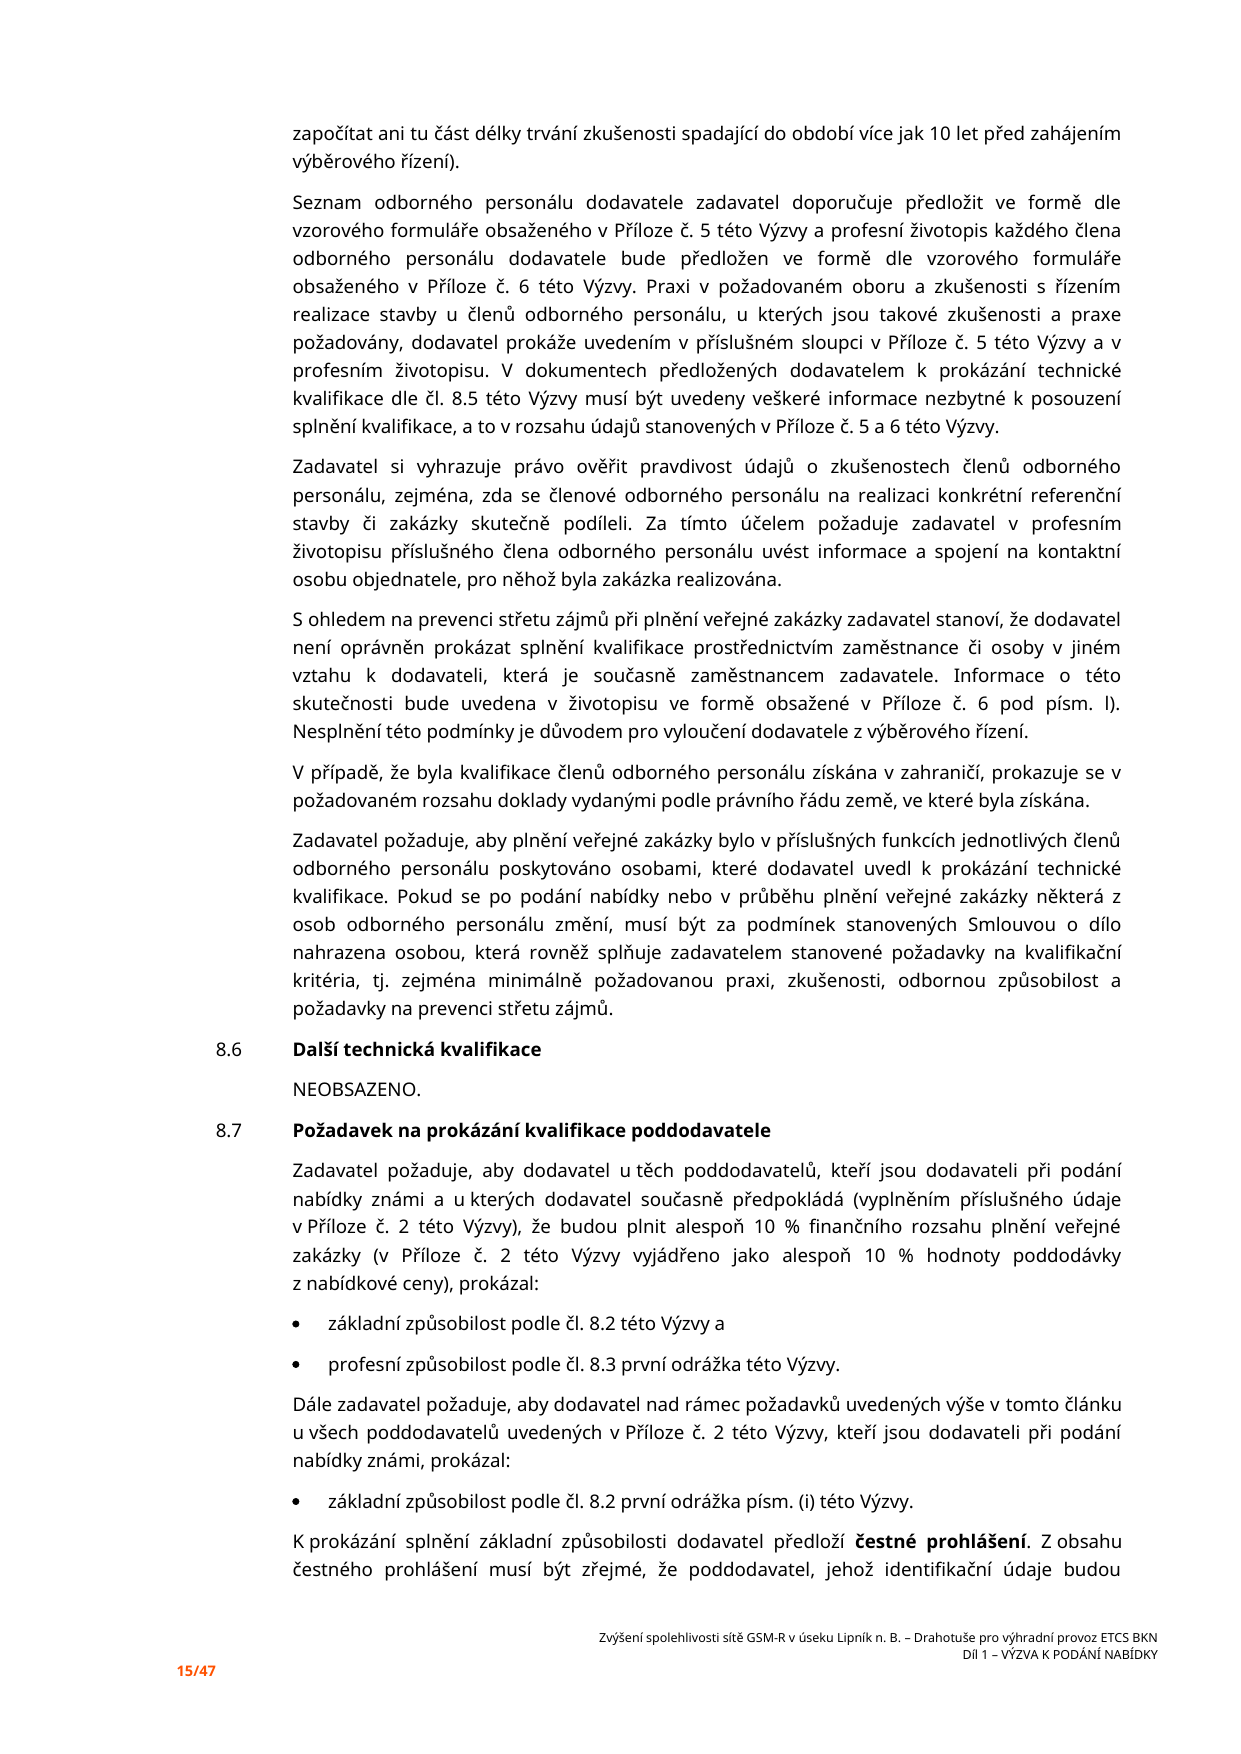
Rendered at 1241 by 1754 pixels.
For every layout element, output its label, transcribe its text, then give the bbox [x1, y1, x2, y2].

text Zadavatel požaduje, aby plnění veřejné zakázky bylo v příslušných funkcích jednotlivých členů odborného personálu poskytováno osobami, které dodavatel uvedl k prokázání technické kvalifikace. Pokud se po podání nabídky nebo v průběhu plnění veřejné zakázky některá z osob odborného personálu změní, musí být za podmínek stanovených Smlouvou o dílo nahrazena osobou, která rovněž splňuje zadavatelem stanovené požadavky na kvalifikační kritéria, tj. zejména minimálně požadovanou praxi, zkušenosti, odbornou způsobilost a požadavky na prevenci střetu zájmů. [292, 828, 1122, 1021]
text základní způsobilost podle čl. 8.2 této Výzvy a [292, 1310, 1122, 1336]
text Dále zadavatel požaduje, aby dodavatel nad rámec požadavků uvedených výše v tomto článku u všech poddodavatelů uvedených v Příloze č. 2 této Výzvy, kteří jsou dodavateli při podání nabídky známi, prokázal: [292, 1391, 1122, 1473]
text základní způsobilost podle čl. 8.2 první odrážka písm. (i) této Výzvy. [292, 1488, 1122, 1513]
text NEOBSAZENO. [292, 1077, 1122, 1102]
text Seznam odborného personálu dodavatele zadavatel doporučuje předložit ve formě dle vzorového formuláře obsaženého v Příloze č. 5 této Výzvy a profesní životopis každého člena odborného personálu dodavatele bude předložen ve formě dle vzorového formuláře obsaženého v Příloze č. 6 této Výzvy. Praxi v požadovaném oboru a zkušenosti s řízením realizace stavby u členů odborného personálu, u kterých jsou takové zkušenosti a praxe požadovány, dodavatel prokáže uvedením v příslušném sloupci v Příloze č. 5 této Výzvy a v profesním životopisu. V dokumentech předložených dodavatelem k prokázání technické kvalifikace dle čl. 8.5 této Výzvy musí být uvedeny veškeré informace nezbytné k posouzení splnění kvalifikace, a to v rozsahu údajů stanovených v Příloze č. 5 a 6 této Výzvy. [292, 189, 1122, 439]
text Zadavatel si vyhrazuje právo ověřit pravdivost údajů o zkušenostech členů odborného personálu, zejména, zda se členové odborného personálu na realizaci konkrétní referenční stavby či zakázky skutečně podíleli. Za tímto účelem požaduje zadavatel v profesním životopisu příslušného člena odborného personálu uvést informace a spojení na kontaktní osobu objednatele, pro něhož byla zakázka realizována. [292, 454, 1122, 591]
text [292, 121, 1122, 174]
text Požadavek na prokázání kvalifikace poddodavatele [216, 1117, 1122, 1143]
text S ohledem na prevenci střetu zájmů při plnění veřejné zakázky zadavatel stanoví, že dodavatel není oprávněn prokázat splnění kvalifikace prostřednictvím zaměstnance či osoby v jiném vztahu k dodavateli, která je současně zaměstnancem zadavatele. Informace o této skutečnosti bude uvedena v životopisu ve formě obsažené v Příloze č. 6 pod písm. l). Nesplnění této podmínky je důvodem pro vyloučení dodavatele z výběrového řízení. [292, 606, 1122, 744]
text profesní způsobilost podle čl. 8.3 první odrážka této Výzvy. [292, 1351, 1122, 1376]
text Zadavatel požaduje, aby dodavatel u těch poddodavatelů, kteří jsou dodavateli při podání nabídky známi a u kterých dodavatel současně předpokládá (vyplněním příslušného údaje v Příloze č. 2 této Výzvy), že budou plnit alespoň 10 % finančního rozsahu plnění veřejné zakázky (v Příloze č. 2 této Výzvy vyjádřeno jako alespoň 10 % hodnoty poddodávky z nabídkové ceny), prokázal: [292, 1158, 1122, 1295]
text Další technická kvalifikace [216, 1036, 1122, 1062]
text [292, 1528, 1122, 1582]
text V případě, že byla kvalifikace členů odborného personálu získána v zahraničí, prokazuje se v požadovaném rozsahu doklady vydanými podle právního řádu země, ve které byla získána. [292, 759, 1122, 813]
